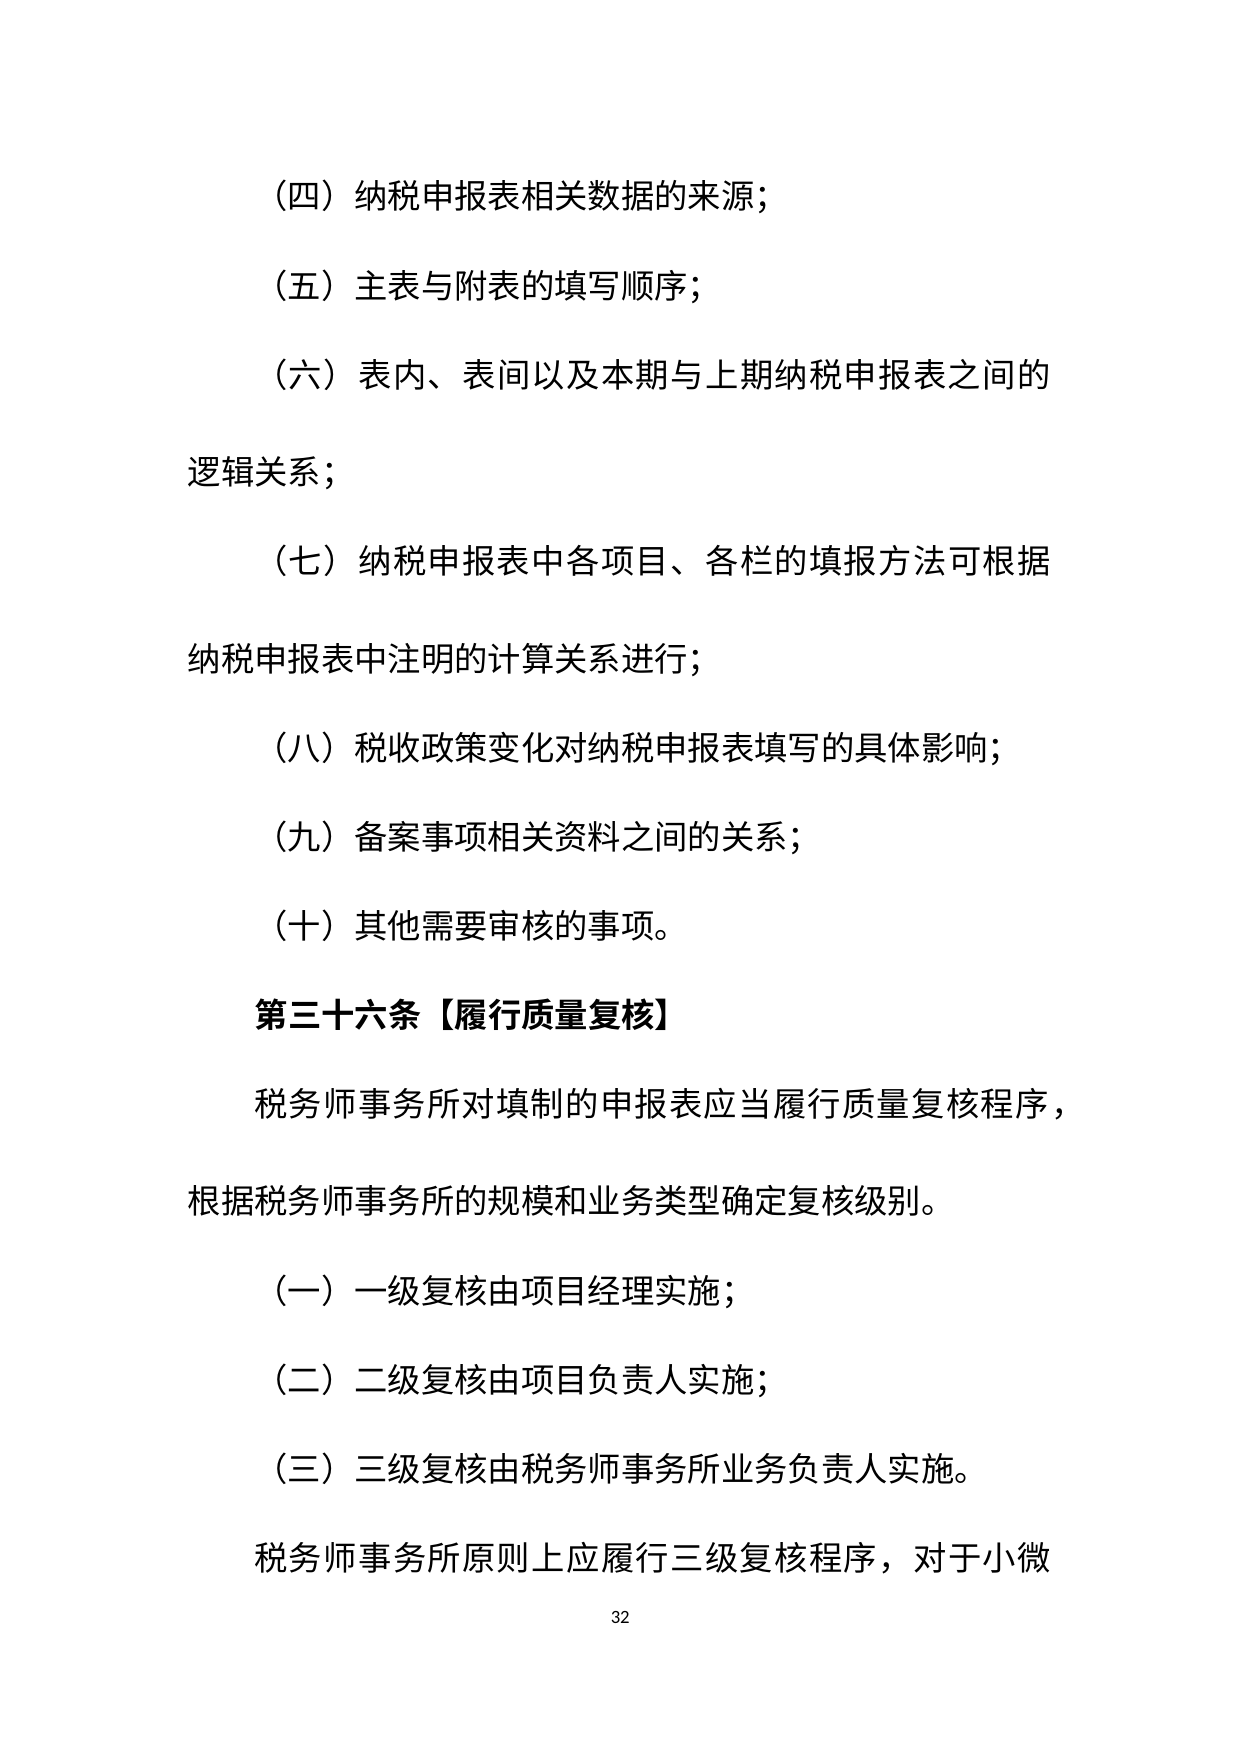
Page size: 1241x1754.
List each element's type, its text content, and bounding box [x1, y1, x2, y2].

text （四）纳税申报表相关数据的来源； [187, 162, 1053, 227]
text （九）备案事项相关资料之间的关系； [187, 802, 1053, 867]
text （二）二级复核由项目负责人实施； [187, 1345, 1053, 1410]
text （五）主表与附表的填写顺序； [187, 251, 1053, 316]
text 第三十六条【履行质量复核】 [187, 980, 1051, 1045]
text （三）三级复核由税务师事务所业务负责人实施。 [187, 1434, 1053, 1499]
text （六）表内、表间以及本期与上期纳税申报表之间的逻辑关系； [187, 340, 1053, 503]
text （一）一级复核由项目经理实施； [187, 1256, 1053, 1321]
text （七）纳税申报表中各项目、各栏的填报方法可根据纳税申报表中注明的计算关系进行； [187, 527, 1053, 689]
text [187, 1523, 1053, 1588]
text （八）税收政策变化对纳税申报表填写的具体影响； [187, 713, 1053, 778]
text 税务师事务所对填制的申报表应当履行质量复核程序，根据税务师事务所的规模和业务类型确定复核级别。 [187, 1069, 1051, 1232]
text （十）其他需要审核的事项。 [187, 891, 1053, 956]
